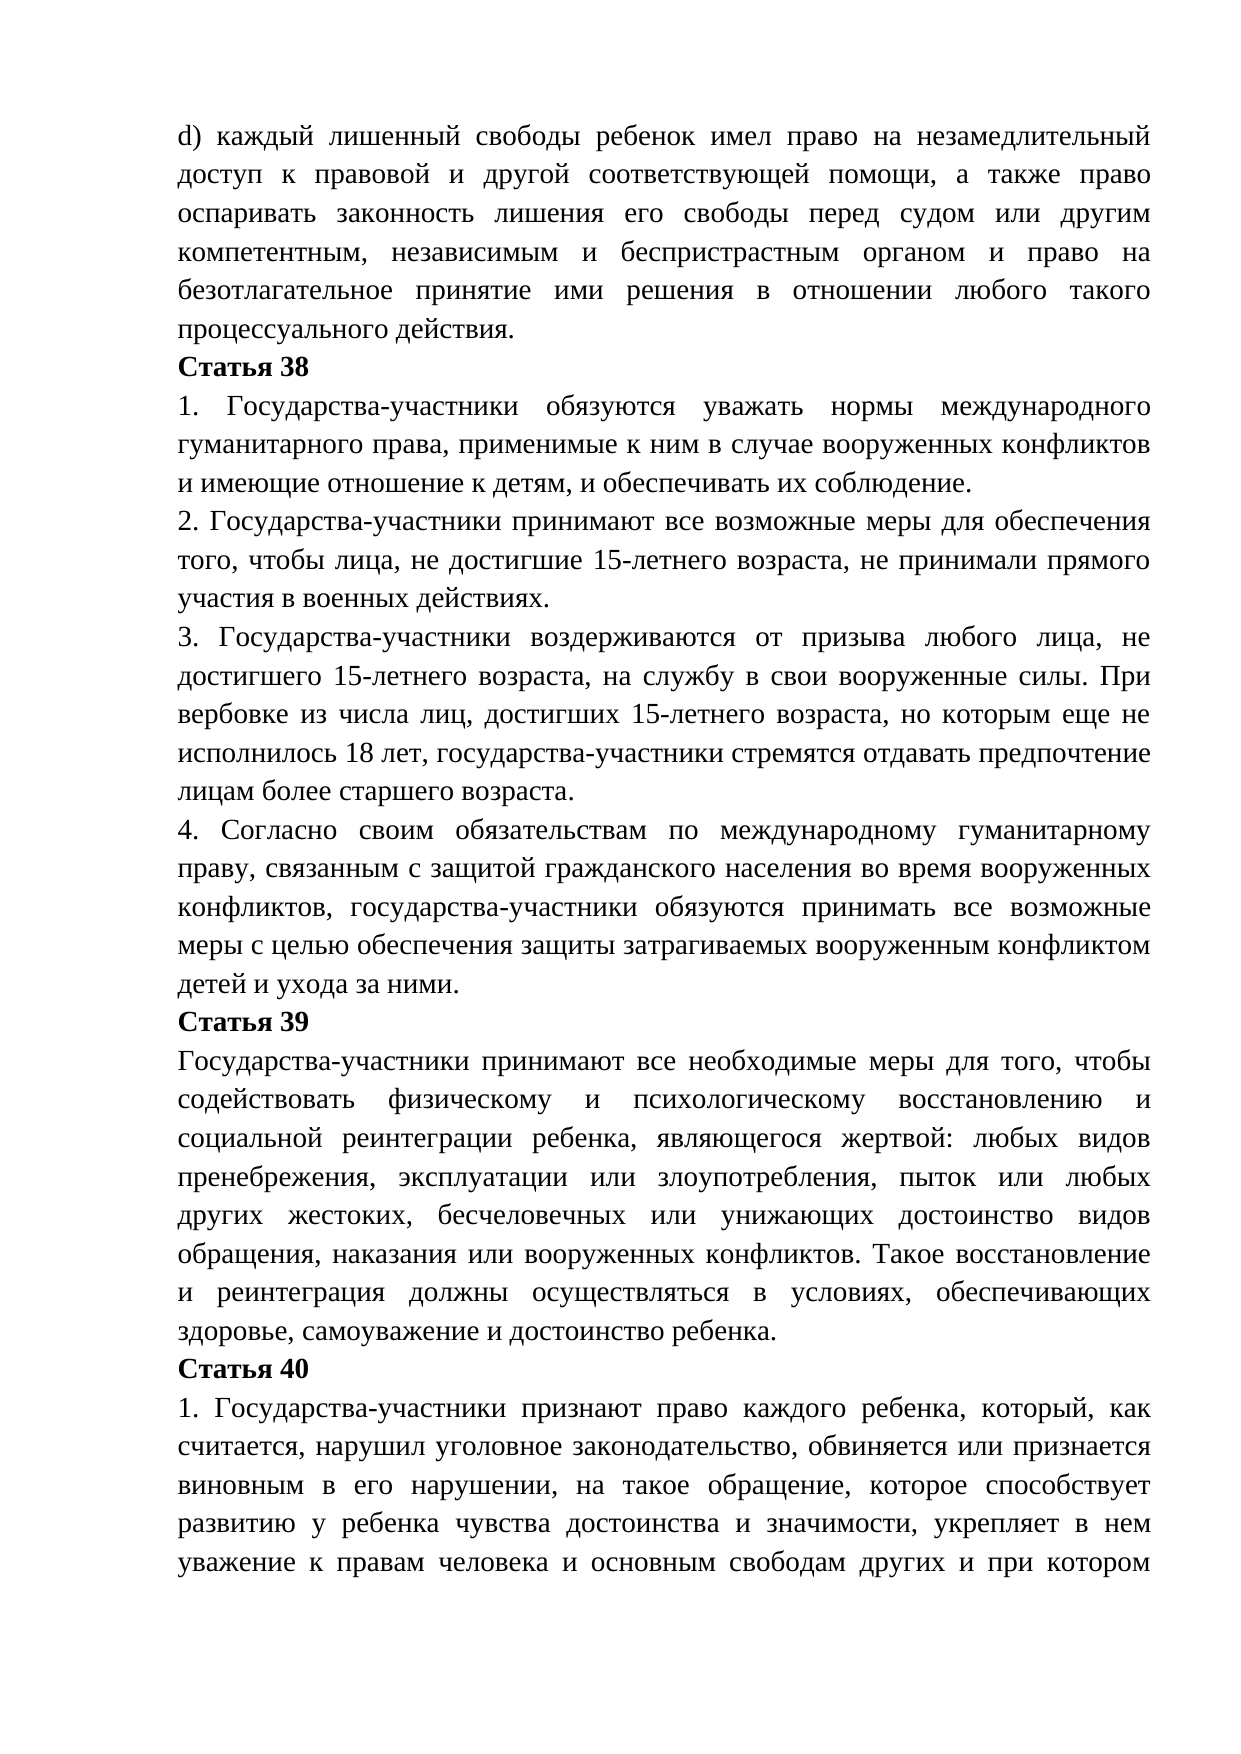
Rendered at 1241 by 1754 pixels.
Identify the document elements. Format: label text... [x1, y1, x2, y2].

text 3. Государства-участники воздерживаются от призыва любого лица, не достигшего 15-летнего возраста, на службу в свои вооруженные силы. При вербовке из числа лиц, достигших 15-летнего возраста, но которым еще не исполнилось 18 лет, государства-участники стремятся отдавать предпочтение лицам более старшего возраста. [177, 619, 1152, 807]
text Статья 39 [177, 1004, 1152, 1038]
text Государства-участники принимают все необходимые меры для того, чтобы содействовать физическому и психологическому восстановлению и социальной реинтеграции ребенка, являющегося жертвой: любых видов пренебрежения, эксплуатации или злоупотребления, пыток или любых других жестоких, бесчеловечных или унижающих достоинство видов обращения, наказания или вооруженных конфликтов. Такое восстановление и реинтеграция должны осуществляться в условиях, обеспечивающих здоровье, самоуважение и достоинство ребенка. [177, 1043, 1152, 1346]
text Статья 38 [177, 349, 1152, 383]
text d) каждый лишенный свободы ребенок имел право на незамедлительный доступ к правовой и другой соответствующей помощи, а также право оспаривать законность лишения его свободы перед судом или другим компетентным, независимым и беспристрастным органом и право на безотлагательное принятие ими решения в отношении любого такого процессуального действия. [177, 118, 1152, 344]
text Статья 40 [177, 1351, 1152, 1385]
text 4. Согласно своим обязательствам по международному гуманитарному праву, связанным с защитой гражданского населения во время вооруженных конфликтов, государства-участники обязуются принимать все возможные меры с целью обеспечения защиты затрагиваемых вооруженным конфликтом детей и ухода за ними. [177, 812, 1152, 999]
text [177, 1390, 1152, 1578]
text 1. Государства-участники обязуются уважать нормы международного гуманитарного права, применимые к ним в случае вооруженных конфликтов и имеющие отношение к детям, и обеспечивать их соблюдение. [177, 388, 1152, 498]
text 2. Государства-участники принимают все возможные меры для обеспечения того, чтобы лица, не достигшие 15-летнего возраста, не принимали прямого участия в военных действиях. [177, 503, 1152, 614]
